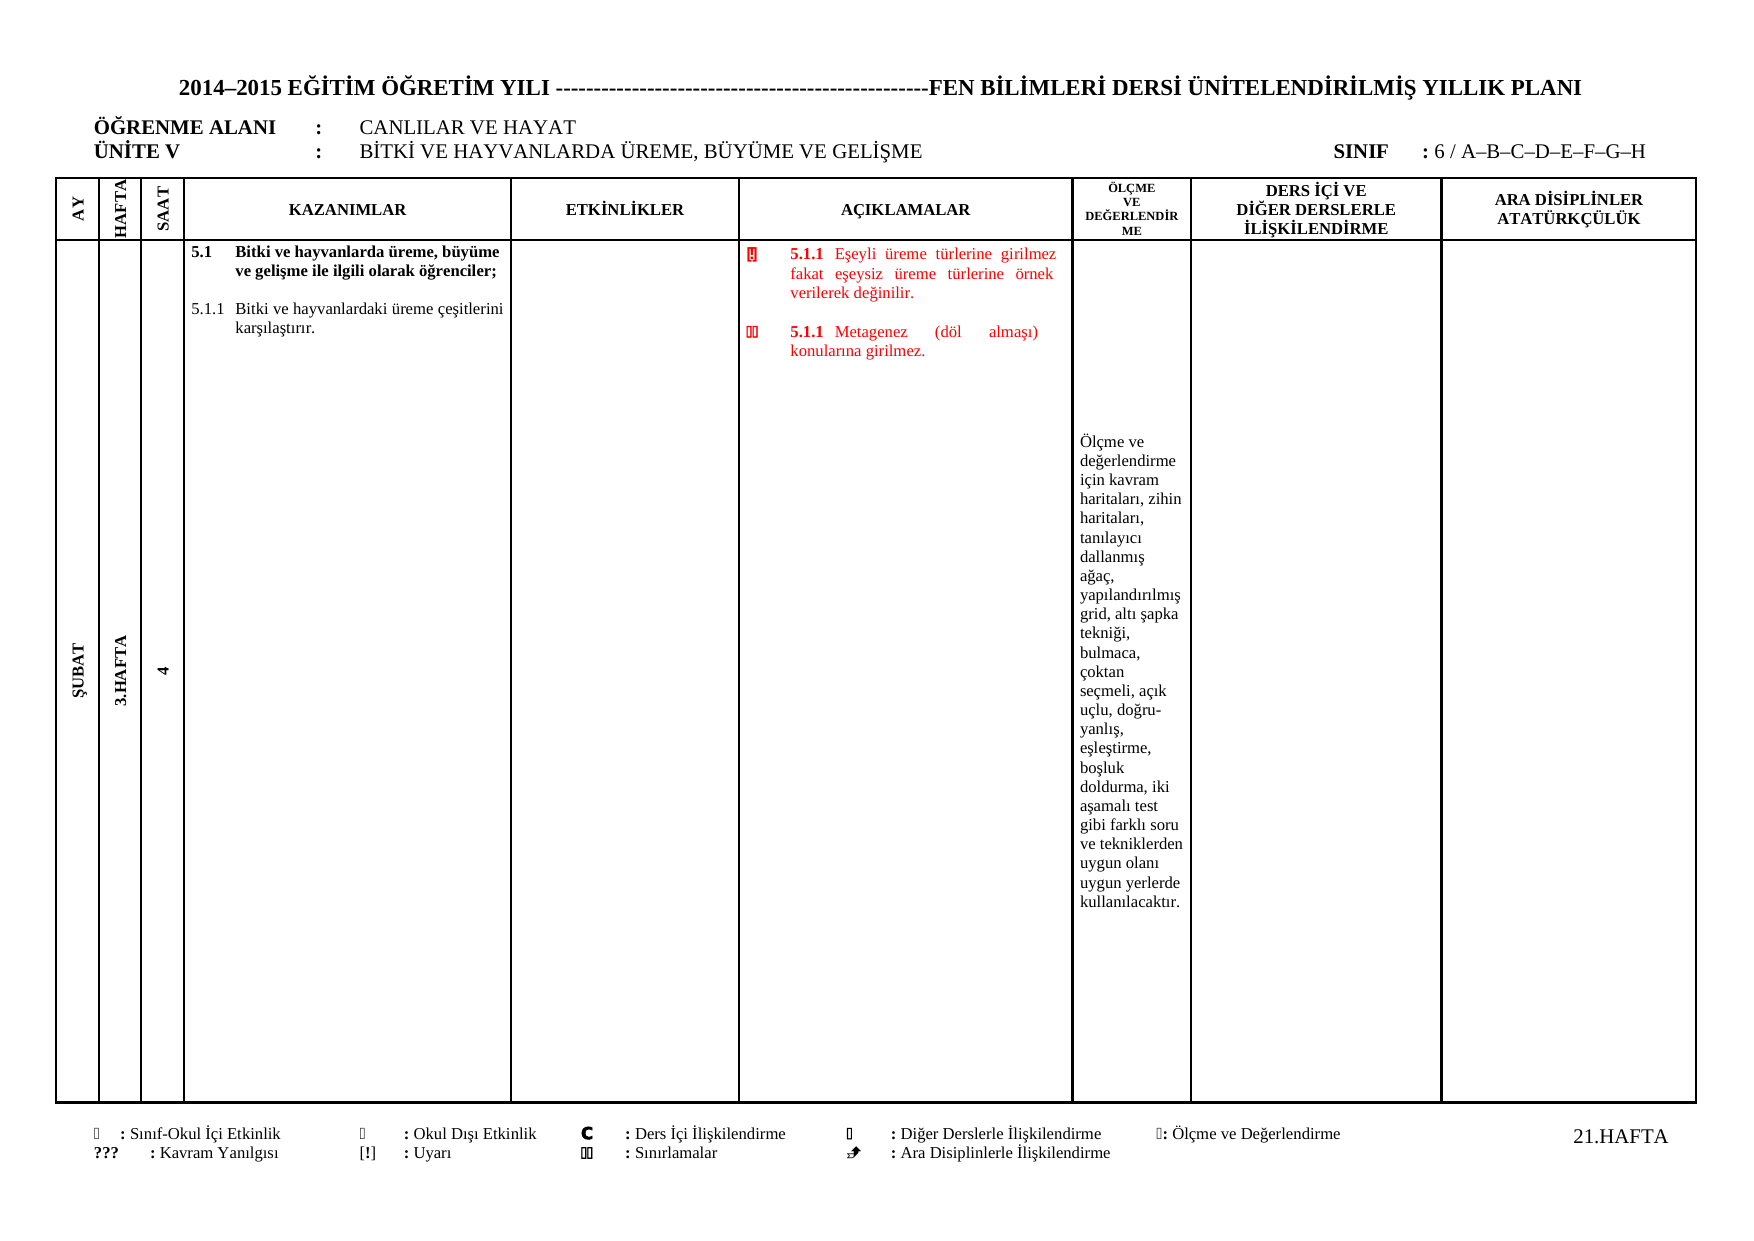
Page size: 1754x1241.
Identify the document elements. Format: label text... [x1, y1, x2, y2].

table_header AÇIKLAMALAR [740, 179, 1071, 239]
table_header KAZANIMLAR [185, 179, 510, 239]
table_cell [1443, 241, 1695, 1101]
table_header SAAT [142, 179, 183, 239]
table_header AY [57, 179, 98, 239]
table_cell [!] 5.1.1 Eşeyli üreme türlerine girilmez fakat eşeysiz üreme türlerine örnek verilerek değinilir. 5.1.1 Metagenez (döl almaşı) konularına girilmez. [740, 241, 1071, 1101]
table_cell 3.HAFTA [100, 241, 140, 1101]
table_cell 4 [142, 241, 183, 1101]
table_header ETKİNLİKLER [512, 179, 738, 239]
table_cell [512, 241, 738, 1101]
table_header HAFTA [100, 179, 140, 239]
table_cell [1192, 241, 1440, 1101]
table_header DERS İÇİ VE DİĞER DERSLERLE İLİŞKİLENDİRME [1192, 179, 1440, 239]
text ÜNİTE V : BİTKİ VE HAYVANLARDA ÜREME, BÜYÜME VE GELİŞME SINIF : 6 / A–B–C–D–E–F–G–H [94, 139, 1669, 163]
table_cell ŞUBAT [57, 241, 98, 1101]
text ÖĞRENME ALANI : CANLILAR VE HAYAT [94, 114, 1669, 139]
table_header ÖLÇME VE DEĞERLENDİRME [1074, 179, 1190, 239]
table_header ARA DİSİPLİNLER ATATÜRKÇÜLÜK [1443, 179, 1695, 239]
table_cell 5.1 Bitki ve hayvanlarda üreme, büyüme ve gelişme ile ilgili olarak öğrenciler; 5.1.1 Bitki ve hayvanlardaki üreme çeşitlerini karşılaştırır. [185, 241, 510, 1101]
